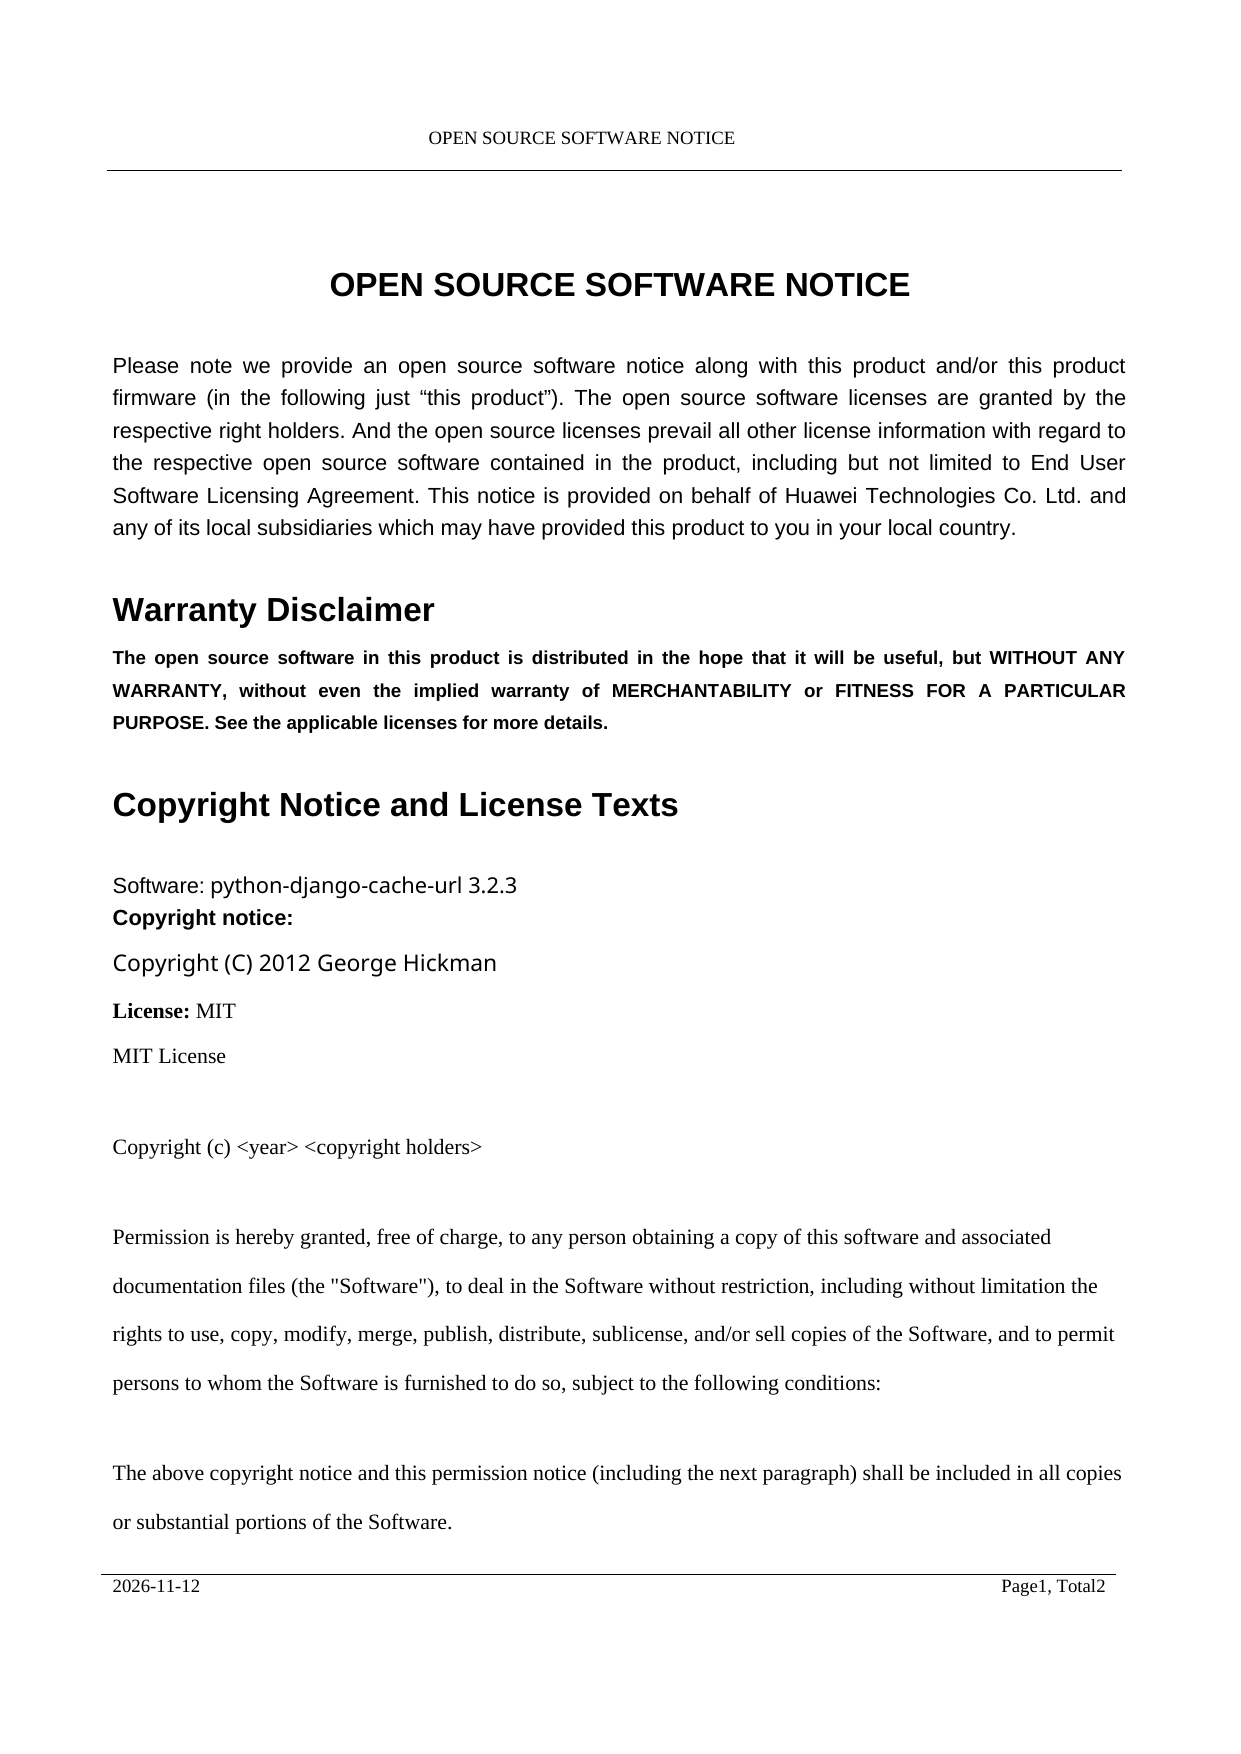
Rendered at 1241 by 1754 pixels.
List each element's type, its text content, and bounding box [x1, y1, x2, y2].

text The open source software in this product is distributed in the hope that it will be useful, but WITHOUT ANY WARRANTY, without even the implied warranty of MERCHANTABILITY or FITNESS FOR A PARTICULAR PURPOSE. See the applicable licenses for more details. [112, 641, 1128, 739]
text Copyright (C) 2012 George Hickman [112, 947, 1128, 979]
text Copyright notice: [112, 901, 1128, 934]
text Copyright Notice and License Texts [112, 771, 1128, 836]
text MIT License [112, 1040, 1128, 1072]
text OPEN SOURCE SOFTWARE NOTICE [112, 251, 1128, 316]
text Software: python-django-cache-url 3.2.3 [112, 869, 1128, 901]
text The above copyright notice and this permission notice (including the next paragraph) shall be included in all copies or substantial portions of the Software. [112, 1457, 1128, 1538]
text Copyright (c) <year> <copyright holders> [112, 1130, 1128, 1162]
text License: MIT [112, 995, 1128, 1027]
text Please note we provide an open source software notice along with this product and/or this product firmware (in the following just “this product”). The open source software licenses are granted by the respective right holders. And the open source licenses prevail all other license information with regard to the respective open source software contained in the product, including but not limited to End User Software Licensing Agreement. This notice is provided on behalf of Huawei Technologies Co. Ltd. and any of its local subsidiaries which may have provided this product to you in your local country. [112, 349, 1128, 544]
text Permission is hereby granted, free of charge, to any person obtaining a copy of this software and associated documentation files (the "Software"), to deal in the Software without restriction, including without limitation the rights to use, copy, modify, merge, publish, distribute, sublicense, and/or sell copies of the Software, and to permit persons to whom the Software is furnished to do so, subject to the following conditions: [112, 1220, 1128, 1399]
text Warranty Disclaimer [112, 576, 1128, 641]
